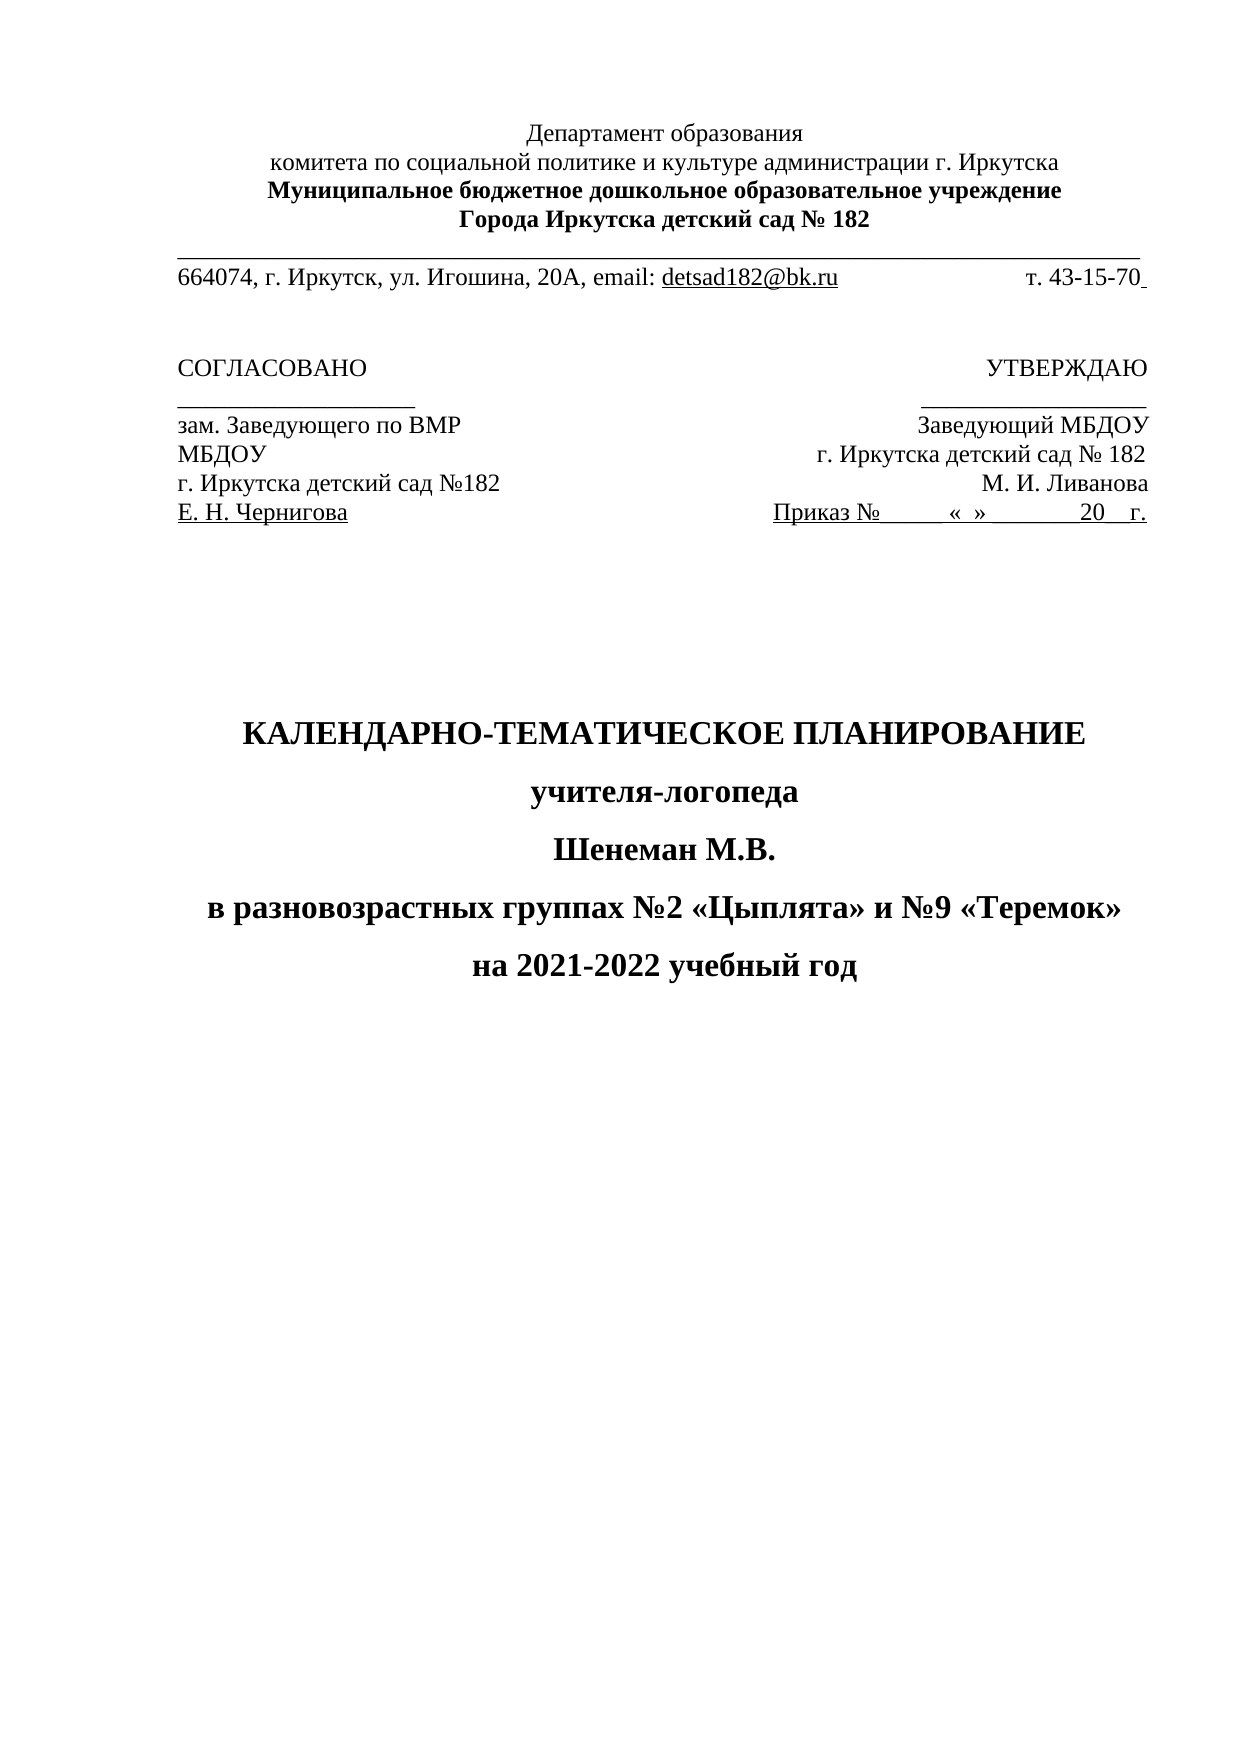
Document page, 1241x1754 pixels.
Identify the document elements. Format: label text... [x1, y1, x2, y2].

text учителя-логопеда [177, 771, 1152, 809]
text КАЛЕНДАРНО-ТЕМАТИЧЕСКОЕ ПЛАНИРОВАНИЕ [177, 713, 1152, 751]
text ___________________ __________________ [177, 382, 1152, 410]
text на 2021-2022 учебный год [177, 945, 1152, 983]
text Города Иркутска детский сад № 182 [177, 204, 1152, 233]
text Муниципальное бюджетное дошкольное образовательное учреждение [177, 176, 1152, 204]
text зам. Заведующего по ВМР Заведующий МБДОУ [177, 410, 1152, 439]
text СОГЛАСОВАНО УТВЕРЖДАЮ [177, 353, 1152, 382]
text Департамент образования [177, 118, 1152, 147]
text комитета по социальной политике и культуре администрации г. Иркутска [177, 147, 1152, 176]
text Шенеман М.В. [177, 829, 1152, 867]
text _____________________________________________________________________________ [177, 233, 1152, 262]
text Е. Н. Чернигова Приказ №_____ « » _______20__г. [177, 497, 1152, 525]
text г. Иркутска детский сад №182 М. И. Ливанова [177, 468, 1152, 497]
text в разновозрастных группах №2 «Цыплята» и №9 «Теремок» [177, 887, 1152, 925]
text 664074, г. Иркутск, ул. Игошина, 20А, email: detsad182@bk.ru т. 43-15-70 [177, 262, 1152, 291]
text МБДОУ г. Иркутска детский сад № 182 [177, 439, 1152, 468]
